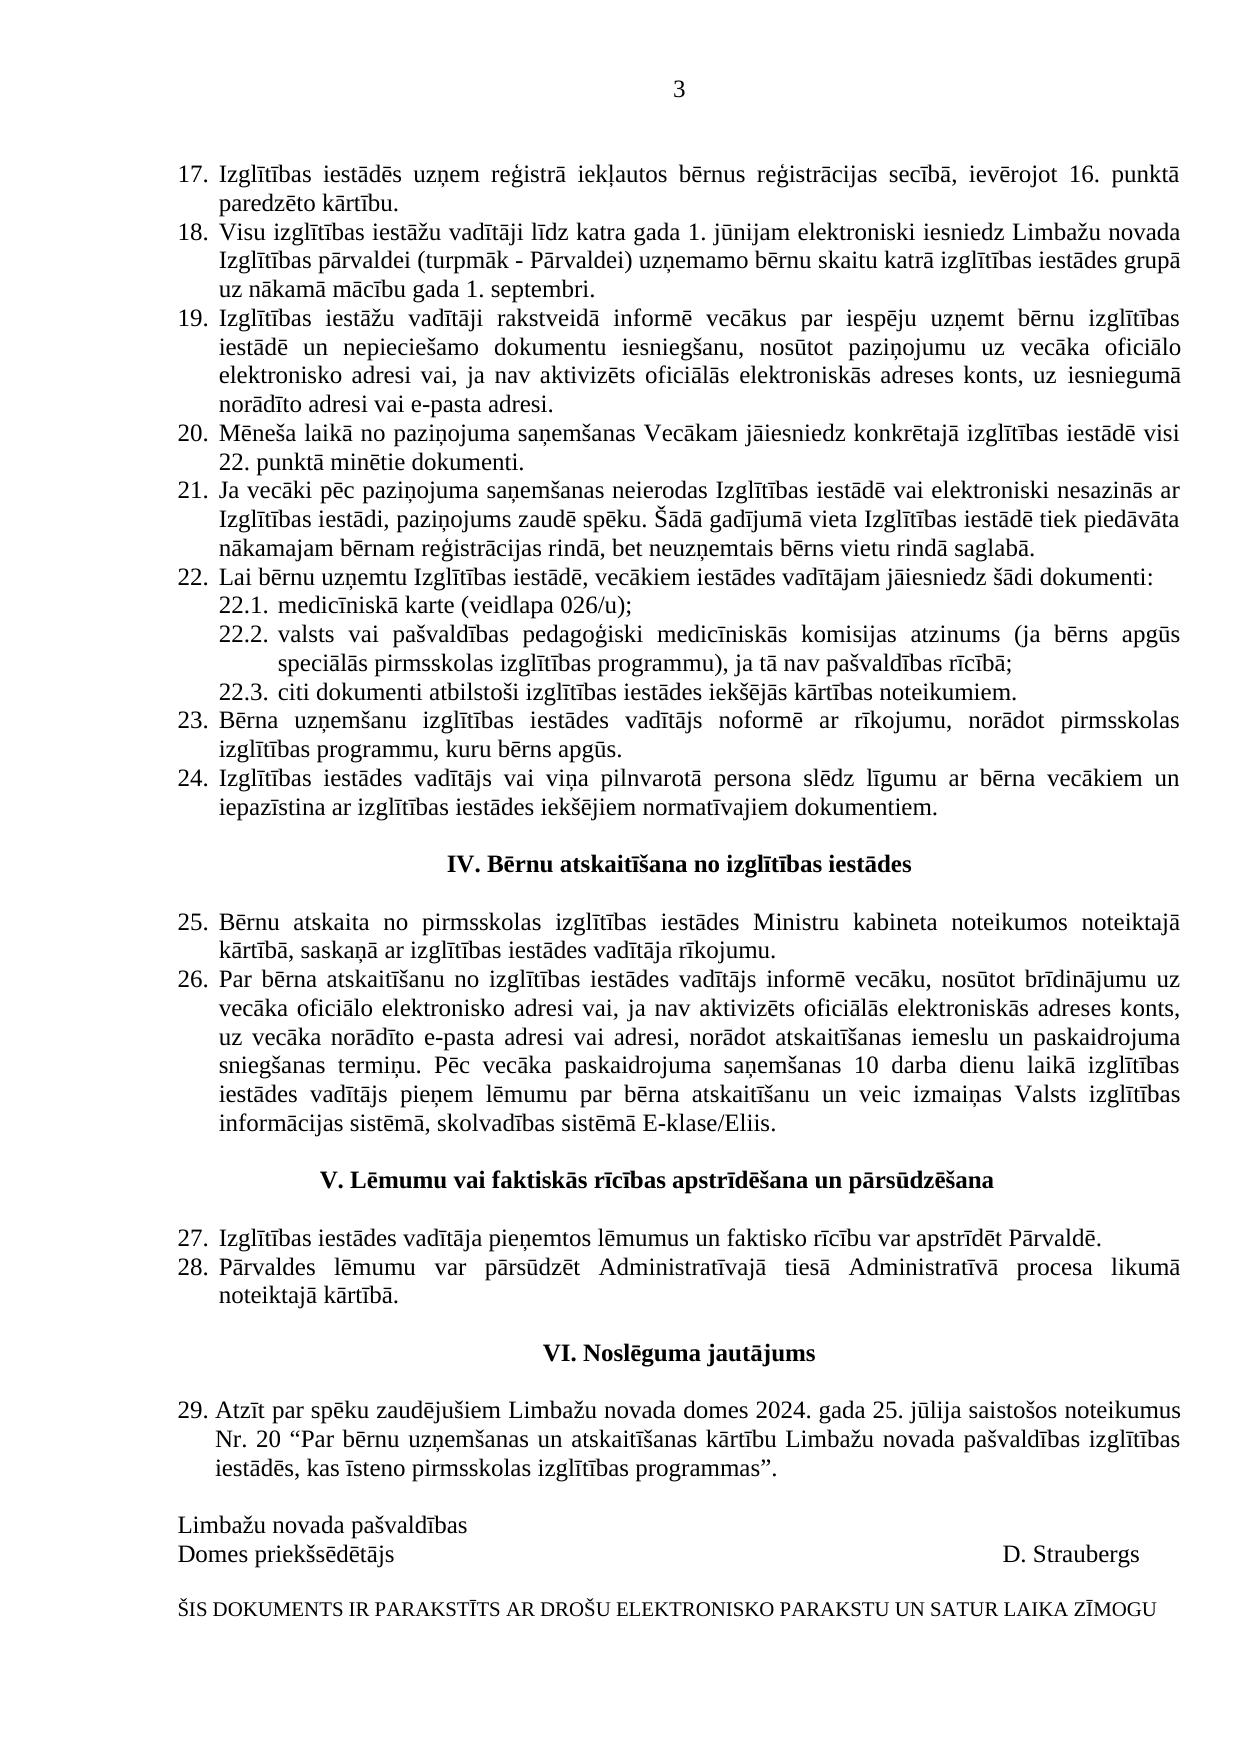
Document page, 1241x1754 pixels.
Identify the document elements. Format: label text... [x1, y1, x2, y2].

list Bērnu atskaita no pirmsskolas izglītības iestādes Ministru kabineta noteikumos noteiktajā kārtībā, saskaņā ar izglītības iestādes vadītāja rīkojumu. [177, 907, 1181, 964]
text IV. Bērnu atskaitīšana no izglītības iestādes [177, 849, 1181, 878]
list valsts vai pašvaldības pedagoģiski medicīniskās komisijas atzinums (ja bērns apgūs speciālās pirmsskolas izglītības programmu), ja tā nav pašvaldības rīcībā; [218, 619, 1181, 677]
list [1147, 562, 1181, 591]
text ŠIS DOKUMENTS IR PARAKSTĪTS AR DROŠU ELEKTRONISKO PARAKSTU UN SATUR LAIKA ZĪMOGU [177, 1597, 1181, 1621]
text V. Lēmumu vai faktiskās rīcības apstrīdēšana un pārsūdzēšana [133, 1166, 1181, 1194]
list medicīniskā karte (veidlapa 026/u); [218, 591, 1181, 619]
list Par bērna atskaitīšanu no izglītības iestādes vadītājs informē vecāku, nosūtot brīdinājumu uz vecāka oficiālo elektronisko adresi vai, ja nav aktivizēts oficiālās elektroniskās adreses konts, uz vecāka norādīto e-pasta adresi vai adresi, norādot atskaitīšanas iemeslu un paskaidrojuma sniegšanas termiņu. Pēc vecāka paskaidrojuma saņemšanas 10 darba dienu laikā izglītības iestādes vadītājs pieņem lēmumu par bērna atskaitīšanu un veic izmaiņas Valsts izglītības informācijas sistēmā, skolvadības sistēmā E-klase/Eliis. [177, 964, 1181, 1137]
list Izglītības iestāžu vadītāji rakstveidā informē vecākus par iespēju uzņemt bērnu izglītības iestādē un nepieciešamo dokumentu iesniegšanu, nosūtot paziņojumu uz vecāka oficiālo elektronisko adresi vai, ja nav aktivizēts oficiālās elektroniskās adreses konts, uz iesniegumā norādīto adresi vai e-pasta adresi. [177, 303, 1181, 418]
list Visu izglītības iestāžu vadītāji līdz katra gada 1. jūnijam elektroniski iesniedz Limbažu novada Izglītības pārvaldei (turpmāk - Pārvaldei) uzņemamo bērnu skaitu katrā izglītības iestādes grupā uz nākamā mācību gada 1. septembri. [177, 217, 1181, 303]
list Ja vecāki pēc paziņojuma saņemšanas neierodas Izglītības iestādē vai elektroniski nesazinās ar Izglītības iestādi, paziņojums zaudē spēku. Šādā gadījumā vieta Izglītības iestādē tiek piedāvāta nākamajam bērnam reģistrācijas rindā, bet neuzņemtais bērns vietu rindā saglabā. [177, 476, 1181, 562]
text Limbažu novada pašvaldības [177, 1511, 1181, 1539]
list Pārvaldes lēmumu var pārsūdzēt Administratīvajā tiesā Administratīvā procesa likumā noteiktajā kārtībā. [177, 1252, 1181, 1309]
list Izglītības iestādes vadītāja pieņemtos lēmumus un faktisko rīcību var apstrīdēt Pārvaldē. [177, 1223, 1181, 1252]
list Izglītības iestādes vadītājs vai viņa pilnvarotā persona slēdz līgumu ar bērna vecākiem un iepazīstina ar izglītības iestādes iekšējiem normatīvajiem dokumentiem. [177, 763, 1181, 821]
text Domes priekšsēdētājs D. Straubergs [177, 1539, 1181, 1568]
text VI. Noslēguma jautājums [177, 1338, 1181, 1367]
list Lai bērnu uzņemtu Izglītības iestādē, vecākiem iestādes vadītājam jāiesniedz šādi dokumenti: [177, 562, 993, 591]
list Mēneša laikā no paziņojuma saņemšanas Vecākam jāiesniedz konkrētajā izglītības iestādē visi 22. punktā minētie dokumenti. [177, 418, 1181, 476]
list Bērna uzņemšanu izglītības iestādes vadītājs noformē ar rīkojumu, norādot pirmsskolas izglītības programmu, kuru bērns apgūs. [177, 706, 1181, 763]
list citi dokumenti atbilstoši izglītības iestādes iekšējās kārtības noteikumiem. [218, 677, 1181, 706]
list Izglītības iestādēs uzņem reģistrā iekļautos bērnus reģistrācijas secībā, ievērojot 16. punktā paredzēto kārtību. [177, 159, 1181, 217]
list Atzīt par spēku zaudējušiem Limbažu novada domes 2024. gada 25. jūlija saistošos noteikumus Nr. 20 “Par bērnu uzņemšanas un atskaitīšanas kārtību Limbažu novada pašvaldības izglītības iestādēs, kas īsteno pirmsskolas izglītības programmas”. [177, 1396, 1181, 1482]
